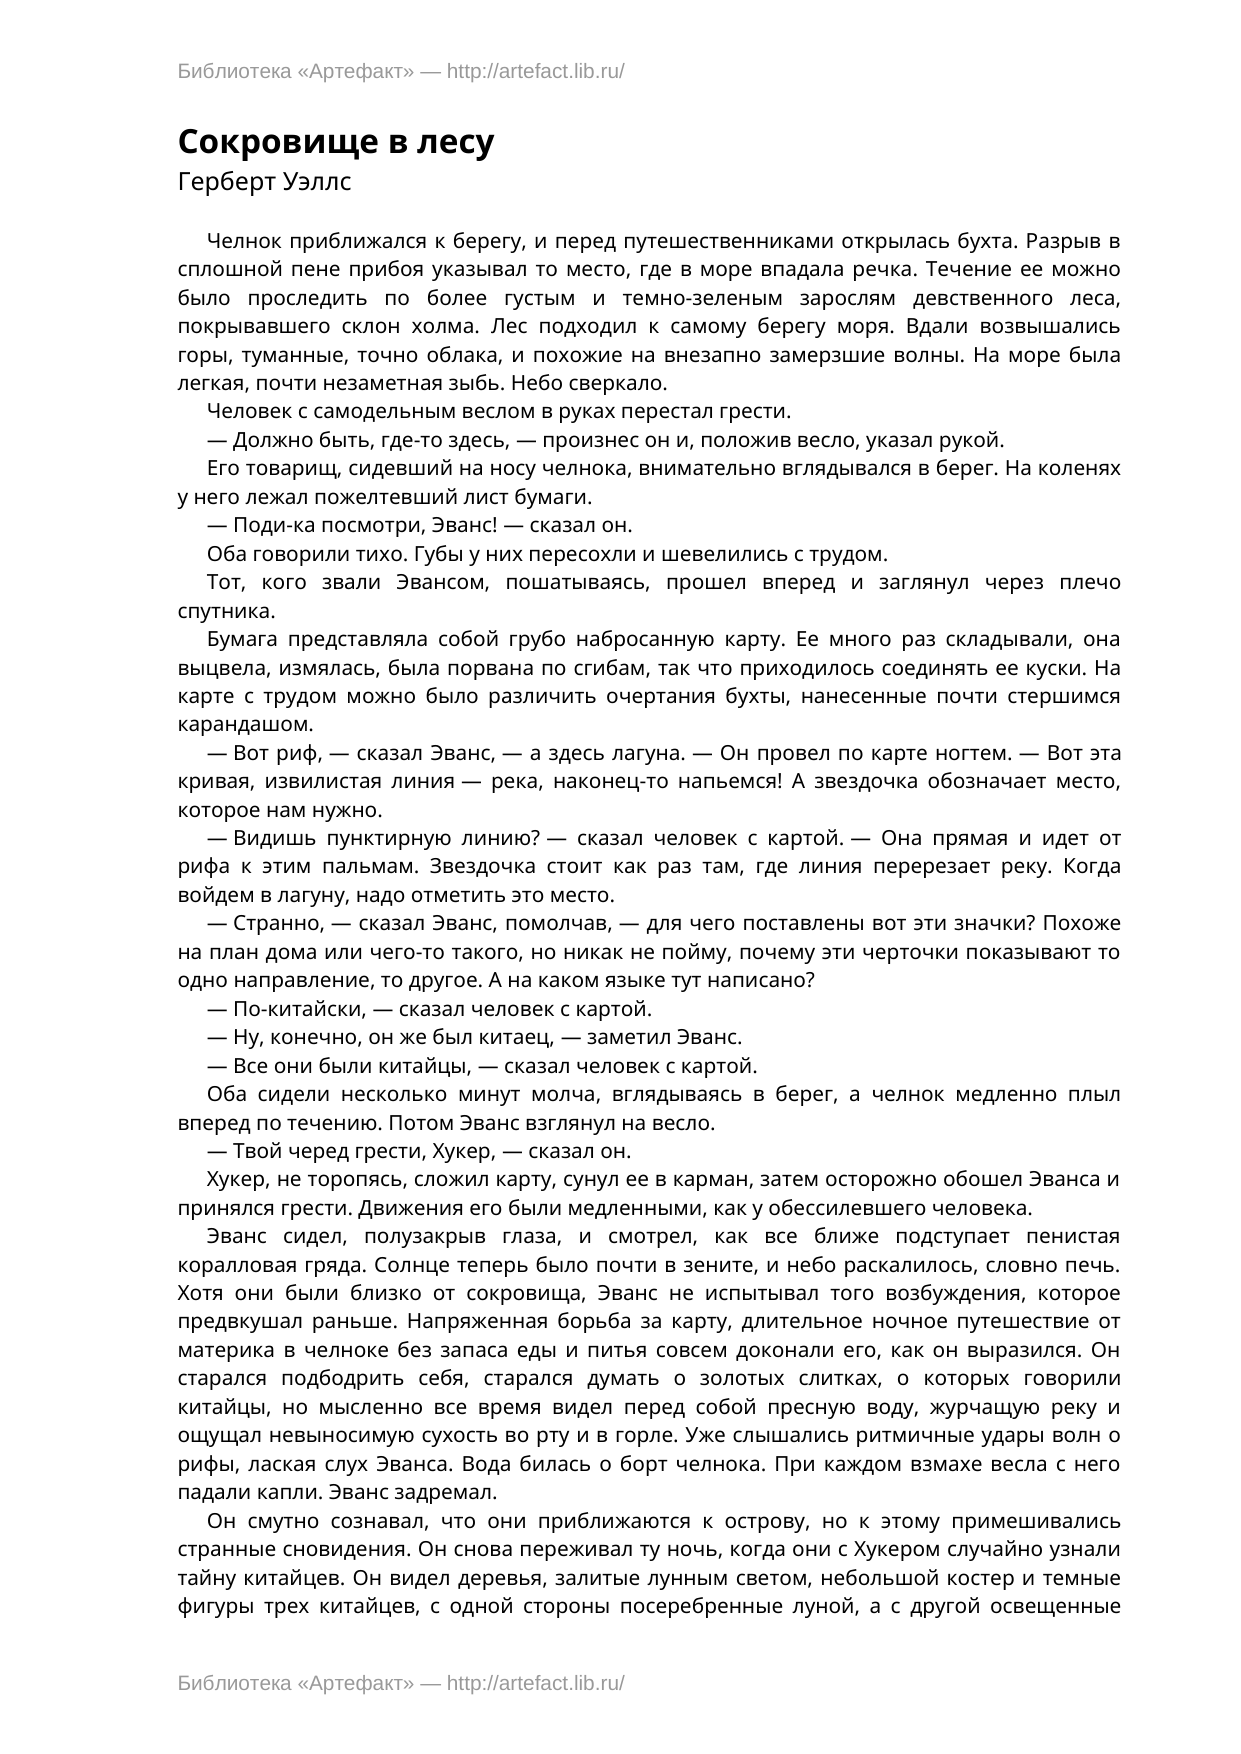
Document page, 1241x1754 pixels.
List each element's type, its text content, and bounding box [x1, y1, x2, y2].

text — Странно, — сказал Эванс, помолчав, — для чего поставлены вот эти значки? Похоже на план дома или чего-то такого, но никак не пойму, почему эти черточки показывают то одно направление, то другое. А на каком языке тут написано? [177, 908, 1122, 994]
text Тот, кого звали Эвансом, пошатываясь, прошел вперед и заглянул через плечо спутника. [177, 567, 1122, 624]
text — Вот риф, — сказал Эванс, — а здесь лагуна. — Он провел по карте ногтем. — Вот эта кривая, извилистая линия — река, наконец-то напьемся! А звездочка обозначает место, которое нам нужно. [177, 738, 1122, 823]
text Бумага представляла собой грубо набросанную карту. Ее много раз складывали, она выцвела, измялась, была порвана по сгибам, так что приходилось соединять ее куски. На карте с трудом можно было различить очертания бухты, нанесенные почти стершимся карандашом. [177, 624, 1122, 738]
subtitle Герберт Уэллс [177, 163, 1122, 198]
text — Твой черед грести, Хукер, — сказал он. [177, 1136, 1122, 1164]
text Человек с самодельным веслом в руках перестал грести. [177, 397, 1122, 425]
text Его товарищ, сидевший на носу челнока, внимательно вглядывался в берег. На коленях у него лежал пожелтевший лист бумаги. [177, 453, 1122, 510]
text — Видишь пунктирную линию? — сказал человек с картой. — Она прямая и идет от рифа к этим пальмам. Звездочка стоит как раз там, где линия перерезает реку. Когда войдем в лагуну, надо отметить это место. [177, 823, 1122, 908]
text — Поди-ка посмотри, Эванс! — сказал он. [177, 510, 1122, 539]
text Оба говорили тихо. Губы у них пересохли и шевелились с трудом. [177, 539, 1122, 567]
text Челнок приближался к берегу, и перед путешественниками открылась бухта. Разрыв в сплошной пене прибоя указывал то место, где в море впадала речка. Течение ее можно было проследить по более густым и темно-зеленым зарослям девственного леса, покрывавшего склон холма. Лес подходил к самому берегу моря. Вдали возвышались горы, туманные, точно облака, и похожие на внезапно замерзшие волны. На море была легкая, почти незаметная зыбь. Небо сверкало. [177, 226, 1122, 397]
text Оба сидели несколько минут молча, вглядываясь в берег, а челнок медленно плыл вперед по течению. Потом Эванс взглянул на весло. [177, 1079, 1122, 1136]
text — Ну, конечно, он же был китаец, — заметил Эванс. [177, 1022, 1122, 1051]
text — По-китайски, — сказал человек с картой. [177, 994, 1122, 1022]
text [177, 1506, 1122, 1619]
text Эванс сидел, полузакрыв глаза, и смотрел, как все ближе подступает пенистая коралловая гряда. Солнце теперь было почти в зените, и небо раскалилось, словно печь. Хотя они были близко от сокровища, Эванс не испытывал того возбуждения, которое предвкушал раньше. Напряженная борьба за карту, длительное ночное путешествие от материка в челноке без запаса еды и питья совсем доконали его, как он выразился. Он старался подбодрить себя, старался думать о золотых слитках, о которых говорили китайцы, но мысленно все время видел перед собой пресную воду, журчащую реку и ощущал невыносимую сухость во рту и в горле. Уже слышались ритмичные удары волн о рифы, лаская слух Эванса. Вода билась о борт челнока. При каждом взмахе весла с него падали капли. Эванс задремал. [177, 1221, 1122, 1506]
text Хукер, не торопясь, сложил карту, сунул ее в карман, затем осторожно обошел Эванса и принялся грести. Движения его были медленными, как у обессилевшего человека. [177, 1164, 1122, 1221]
text — Должно быть, где-то здесь, — произнес он и, положив весло, указал рукой. [177, 425, 1122, 453]
subtitle Сокровище в лесу [177, 118, 1122, 163]
text — Все они были китайцы, — сказал человек с картой. [177, 1051, 1122, 1079]
